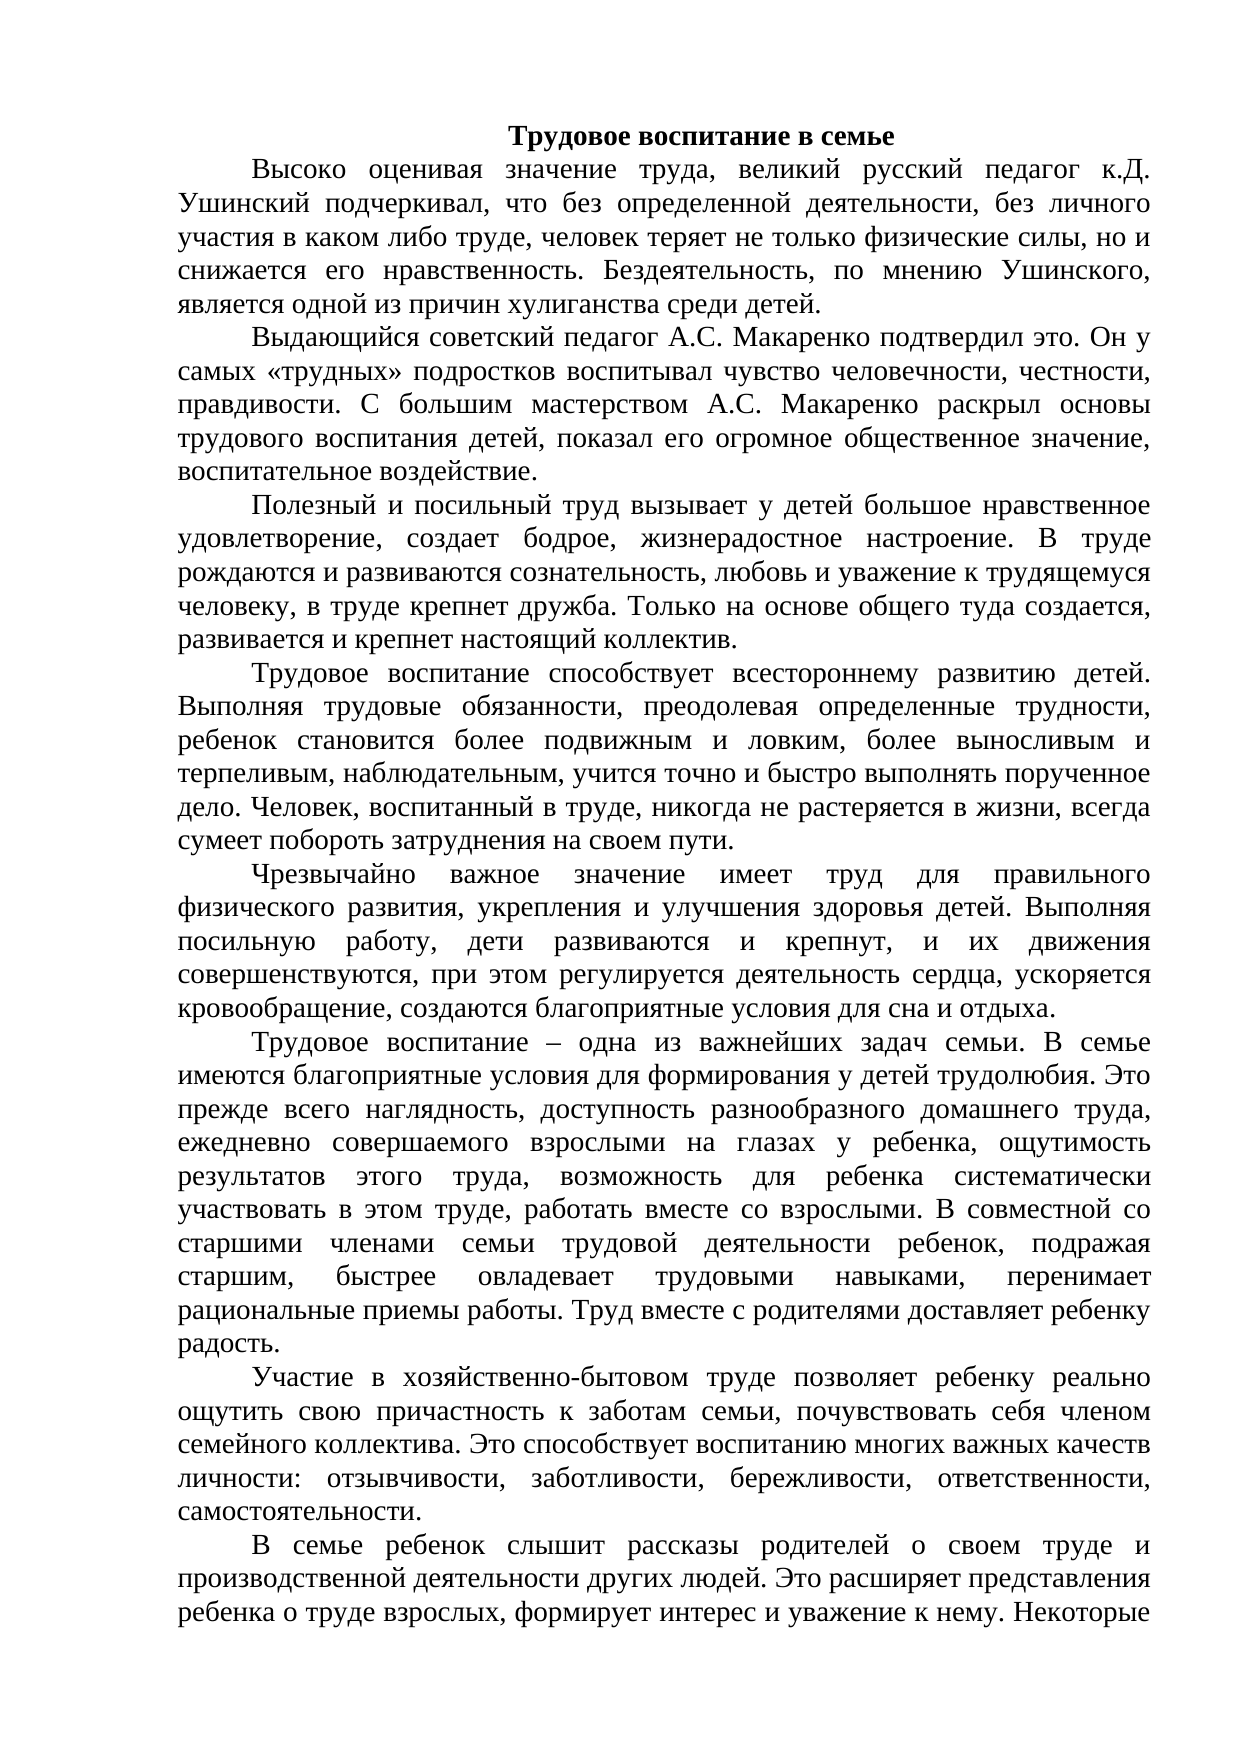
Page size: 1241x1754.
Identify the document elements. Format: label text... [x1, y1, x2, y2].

text Участие в хозяйственно-бытовом труде позволяет ребенку реально ощутить свою причастность к заботам семьи, почувствовать себя членом семейного коллектива. Это способствует воспитанию многих важных качеств личности: отзывчивости, заботливости, бережливости, ответственности, самостоятельности. [177, 1359, 1152, 1527]
text Трудовое воспитание способствует всестороннему развитию детей. Выполняя трудовые обязанности, преодолевая определенные трудности, ребенок становится более подвижным и ловким, более выносливым и терпеливым, наблюдательным, учится точно и быстро выполнять порученное дело. Человек, воспитанный в труде, никогда не растеряется в жизни, всегда сумеет побороть затруднения на своем пути. [177, 655, 1152, 856]
text Трудовое воспитание в семье [177, 118, 1152, 152]
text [177, 1527, 1152, 1627]
text Выдающийся советский педагог А.С. Макаренко подтвердил это. Он у самых «трудных» подростков воспитывал чувство человечности, честности, правдивости. С большим мастерством А.С. Макаренко раскрыл основы трудового воспитания детей, показал его огромное общественное значение, воспитательное воздействие. [177, 319, 1152, 487]
text Чрезвычайно важное значение имеет труд для правильного физического развития, укрепления и улучшения здоровья детей. Выполняя посильную работу, дети развиваются и крепнут, и их движения совершенствуются, при этом регулируется деятельность сердца, ускоряется кровообращение, создаются благоприятные условия для сна и отдыха. [177, 856, 1152, 1024]
text Трудовое воспитание – одна из важнейших задач семьи. В семье имеются благоприятные условия для формирования у детей трудолюбия. Это прежде всего наглядность, доступность разнообразного домашнего труда, ежедневно совершаемого взрослыми на глазах у ребенка, ощутимость результатов этого труда, возможность для ребенка систематически участвовать в этом труде, работать вместе со взрослыми. В совместной со старшими членами семьи трудовой деятельности ребенок, подражая старшим, быстрее овладевает трудовыми навыками, перенимает рациональные приемы работы. Труд вместе с родителями доставляет ребенку радость. [177, 1024, 1152, 1359]
text Полезный и посильный труд вызывает у детей большое нравственное удовлетворение, создает бодрое, жизнерадостное настроение. В труде рождаются и развиваются сознательность, любовь и уважение к трудящемуся человеку, в труде крепнет дружба. Только на основе общего туда создается, развивается и крепнет настоящий коллектив. [177, 487, 1152, 655]
text Высоко оценивая значение труда, великий русский педагог к.Д. Ушинский подчеркивал, что без определенной деятельности, без личного участия в каком либо труде, человек теряет не только физические силы, но и снижается его нравственность. Бездеятельность, по мнению Ушинского, является одной из причин хулиганства среди детей. [177, 152, 1152, 319]
